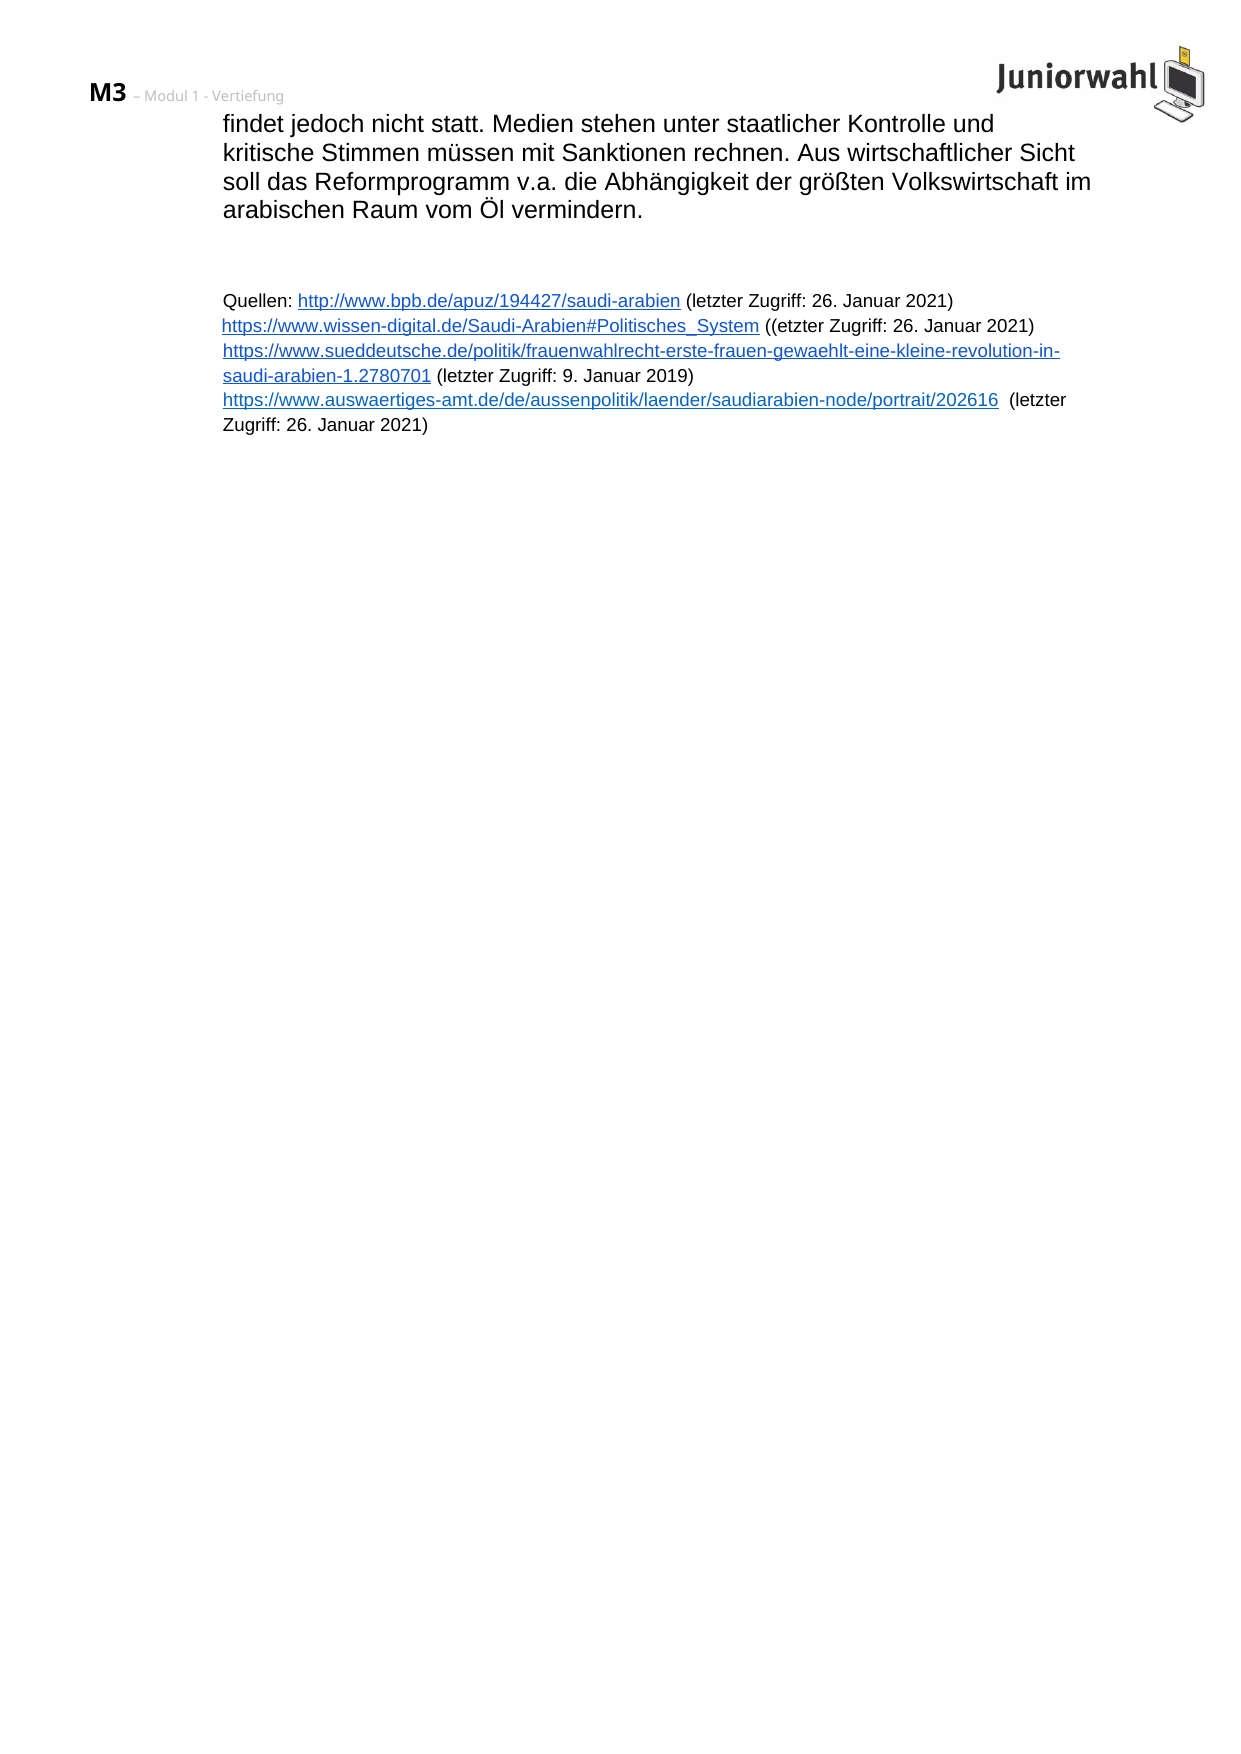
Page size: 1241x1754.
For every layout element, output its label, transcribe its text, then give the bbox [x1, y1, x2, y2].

text https://www.auswaertiges-amt.de/de/aussenpolitik/laender/saudiarabien-node/portrait/202616 (letzter Zugriff: 26. Januar 2021) [223, 389, 1093, 436]
picture [983, 43, 1208, 125]
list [185, 109, 1093, 224]
text Quellen: http://www.bpb.de/apuz/194427/saudi-arabien (letzter Zugriff: 26. Januar 2021) [223, 290, 1093, 312]
text https://www.wissen-digital.de/Saudi-Arabien#Politisches_System ((etzter Zugriff: 26. Januar 2021) [221, 315, 1093, 336]
text https://www.sueddeutsche.de/politik/frauenwahlrecht-erste-frauen-gewaehlt-eine-kleine-revolution-in-saudi-arabien-1.2780701 (letzter Zugriff: 9. Januar 2019) [223, 340, 1093, 386]
